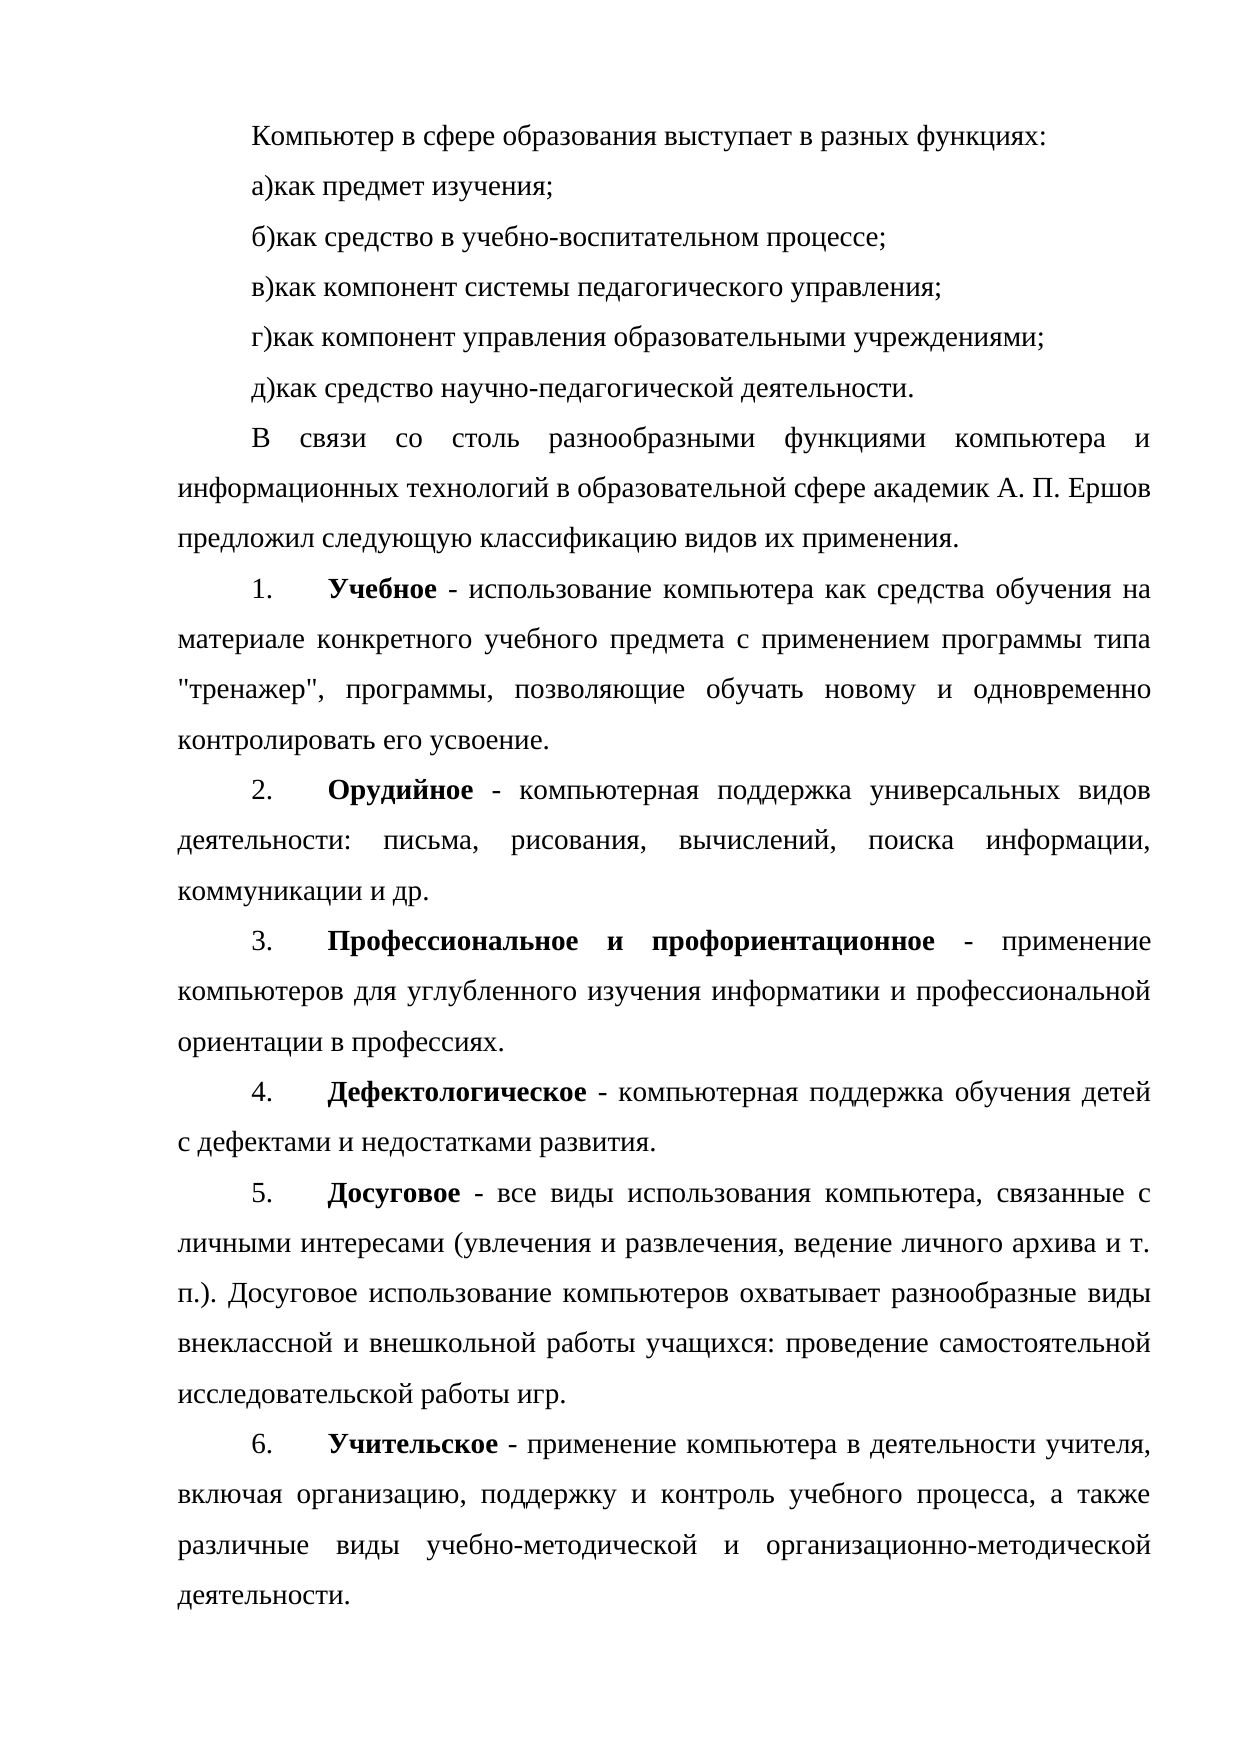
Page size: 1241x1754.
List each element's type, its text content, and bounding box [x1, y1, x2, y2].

list Профессиональное и профориентационное - применение компьютеров для углубленного изучения информатики и профессиональной ориентации в профессиях. [177, 923, 1152, 1057]
text а)как предмет изучения; [177, 168, 1152, 202]
list Учебное - использование компьютера как средства обучения на материале конкретного учебного предмета с применением программы типа "тренажер", программы, позволяющие обучать новому и одновременно контролировать его усвоение. [177, 571, 1152, 755]
text д)как средство научно-педагогической деятельности. [177, 370, 1152, 403]
list Орудийное - компьютерная поддержка универсальных видов деятельности: письма, рисования, вычислений, поиска информации, коммуникации и др. [177, 772, 1152, 906]
text в)как компонент системы педагогического управления; [177, 269, 1152, 303]
text В связи со столь разнообразными функциями компьютера и информационных технологий в образовательной сфере академик А. П. Ершов предложил следующую классификацию видов их применения. [177, 420, 1152, 554]
text Компьютер в сфере образования выступает в разных функциях: [177, 118, 1152, 152]
list Дефектологическое - компьютерная поддержка обучения детей с дефектами и недостатками развития. [177, 1074, 1152, 1158]
list Учительское - применение компьютера в деятельности учителя, включая организацию, поддержку и контроль учебного процесса, а также различные виды учебно-методической и организационно-методической деятельности. [177, 1426, 1152, 1611]
text г)как компонент управления образовательными учреждениями; [177, 319, 1152, 353]
list Досуговое - все виды использования компьютера, связанные с личными интересами (увлечения и развлечения, ведение личного архива и т. п.). Досуговое использование компьютеров охватывает разнообразные виды внеклассной и внешкольной работы учащихся: проведение самостоятельной исследовательской работы игр. [177, 1175, 1152, 1409]
text б)как средство в учебно-воспитательном процессе; [177, 219, 1152, 252]
